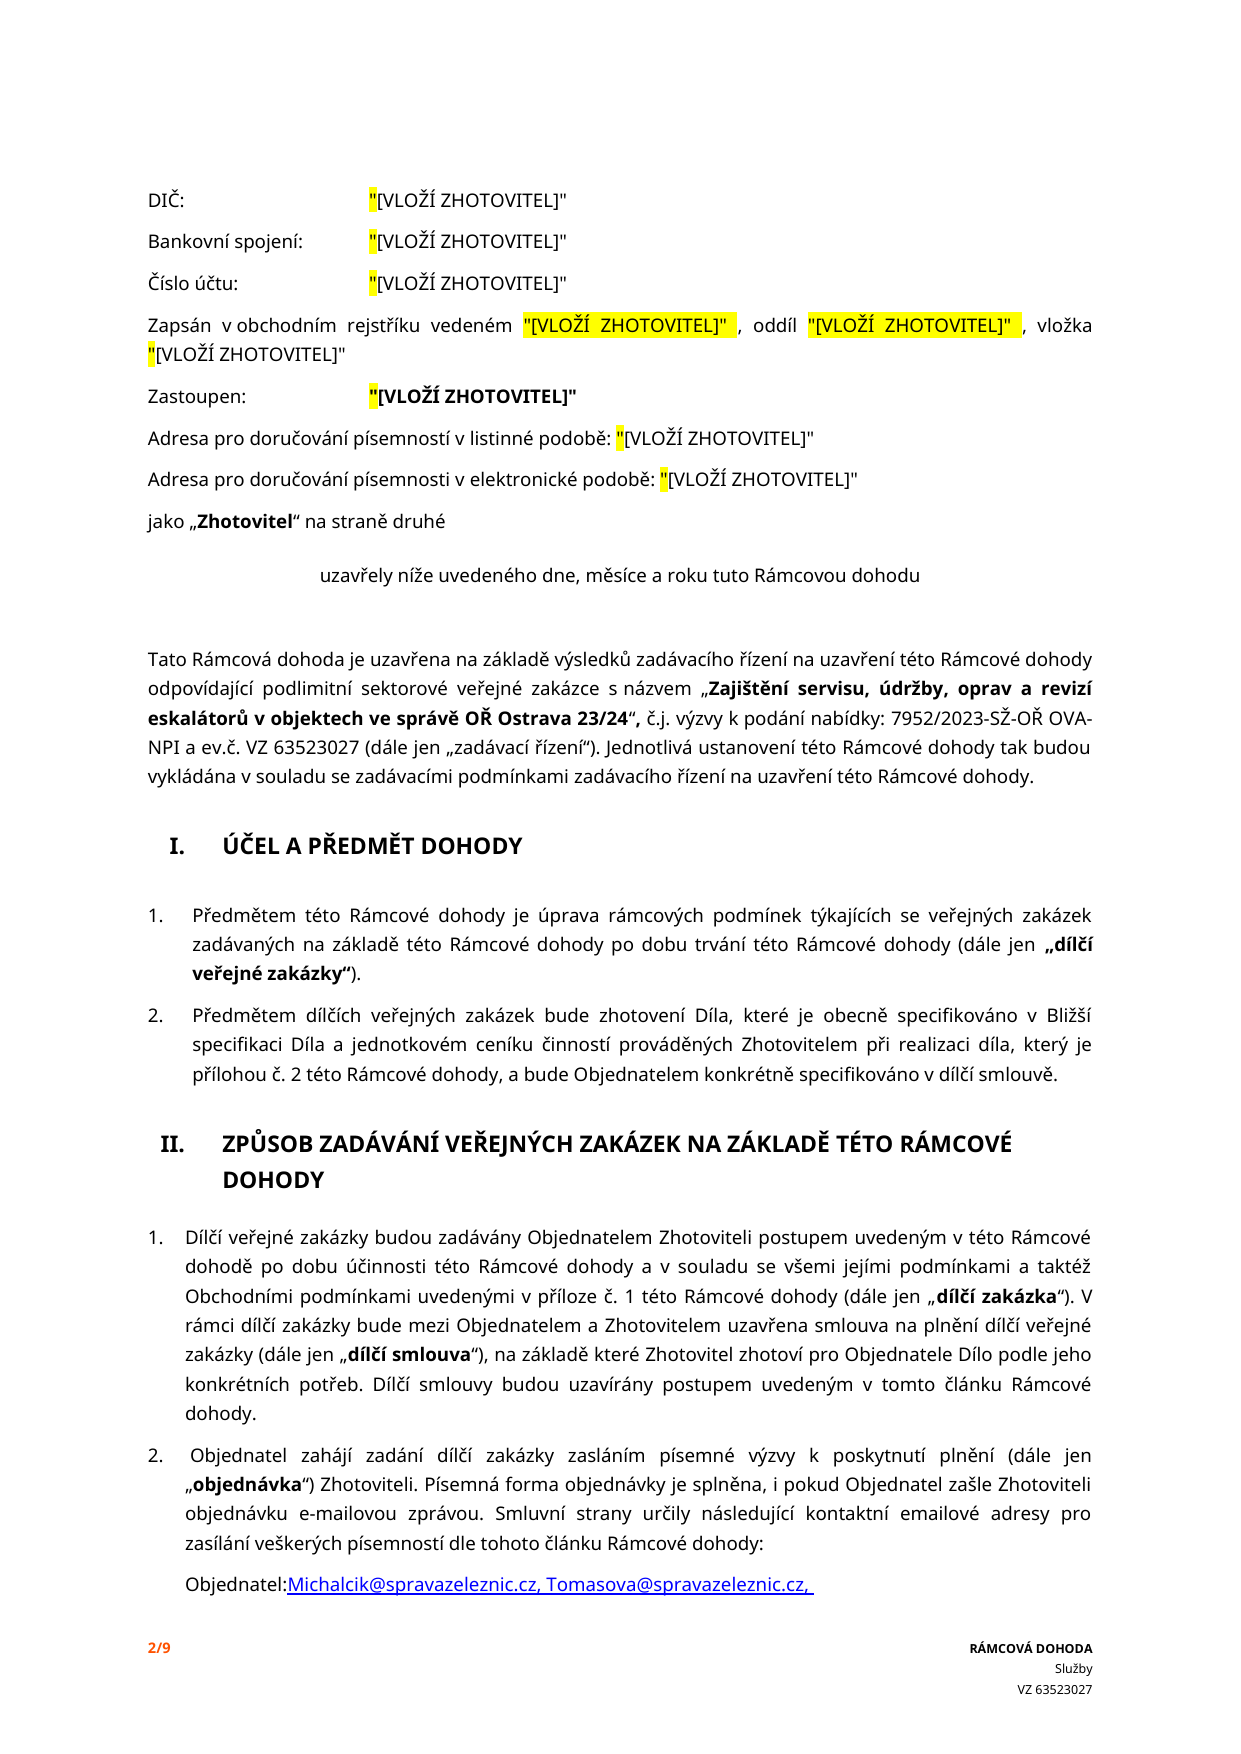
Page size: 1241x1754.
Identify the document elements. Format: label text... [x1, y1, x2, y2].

list ÚČEL A PŘEDMĚT DOHODY [185, 830, 1093, 861]
text Zastoupen: [378, 383, 1093, 409]
text jako „Zhotovitel“ na straně druhé [148, 508, 1093, 534]
text Zastoupen: [148, 383, 369, 409]
list Objednatel zahájí zadání dílčí zakázky zasláním písemné výzvy k poskytnutí plnění (dále jen „objednávka“) Zhotoviteli. Písemná forma objednávky je splněna, i pokud Objednatel zašle Zhotoviteli objednávku e-mailovou zprávou. Smluvní strany určily následující kontaktní emailové adresy pro zasílání veškerých písemností dle tohoto článku Rámcové dohody: [148, 1442, 1093, 1555]
text Adresa pro doručování písemností v listinné podobě: [148, 425, 616, 451]
text Bankovní spojení: [148, 229, 369, 254]
text Číslo účtu: [148, 270, 369, 296]
text uzavřely níže uvedeného dne, měsíce a roku tuto Rámcovou dohodu [148, 563, 1093, 588]
text DIČ: [148, 187, 369, 212]
list ZPŮSOB ZADÁVÁNÍ VEŘEJNÝCH ZAKÁZEK NA ZÁKLADĚ TÉTO RÁMCOVÉ DOHODY [185, 1128, 1093, 1195]
text Objednatel:Michalcik@spravazeleznic.cz, Tomasova@spravazeleznic.cz, [185, 1572, 1093, 1597]
list Předmětem této Rámcové dohody je úprava rámcových podmínek týkajících se veřejných zakázek zadávaných na základě této Rámcové dohody po dobu trvání této Rámcové dohody (dále jen „dílčí veřejné zakázky“). [148, 902, 1093, 986]
text DIČ: [377, 187, 1093, 212]
text Bankovní spojení: [377, 229, 1093, 254]
text Číslo účtu: [377, 270, 1093, 296]
text Zapsán v obchodním rejstříku vedeném , oddíl , vložka [148, 312, 1093, 367]
text Adresa pro doručování písemností v listinné podobě: [624, 425, 1093, 451]
text Tato Rámcová dohoda je uzavřena na základě výsledků zadávacího řízení na uzavření této Rámcové dohody odpovídající podlimitní sektorové veřejné zakázce s názvem „Zajištění servisu, údržby, oprav a revizí eskalátorů v objektech ve správě OŘ Ostrava 23/24“, č.j. výzvy k podání nabídky: 7952/2023-SŽ-OŘ OVA-NPI a ev.č. VZ 63523027 (dále jen „zadávací řízení“). Jednotlivá ustanovení této Rámcové dohody tak budou vykládána v souladu se zadávacími podmínkami zadávacího řízení na uzavření této Rámcové dohody. [148, 646, 1093, 789]
list Předmětem dílčích veřejných zakázek bude zhotovení Díla, které je obecně specifikováno v Bližší specifikaci Díla a jednotkovém ceníku činností prováděných Zhotovitelem při realizaci díla, který je přílohou č. 2 této Rámcové dohody, a bude Objednatelem konkrétně specifikováno v dílčí smlouvě. [148, 1002, 1093, 1086]
text Adresa pro doručování písemnosti v elektronické podobě: [148, 467, 660, 492]
list Dílčí veřejné zakázky budou zadávány Objednatelem Zhotoviteli postupem uvedeným v této Rámcové dohodě po dobu účinnosti této Rámcové dohody a v souladu se všemi jejími podmínkami a taktéž Obchodními podmínkami uvedenými v příloze č. 1 této Rámcové dohody (dále jen „dílčí zakázka“). V rámci dílčí zakázky bude mezi Objednatelem a Zhotovitelem uzavřena smlouva na plnění dílčí veřejné zakázky (dále jen „dílčí smlouva“), na základě které Zhotovitel zhotoví pro Objednatele Dílo podle jeho konkrétních potřeb. Dílčí smlouvy budou uzavírány postupem uvedeným v tomto článku Rámcové dohody. [148, 1224, 1093, 1426]
text Adresa pro doručování písemnosti v elektronické podobě: [668, 467, 1093, 492]
